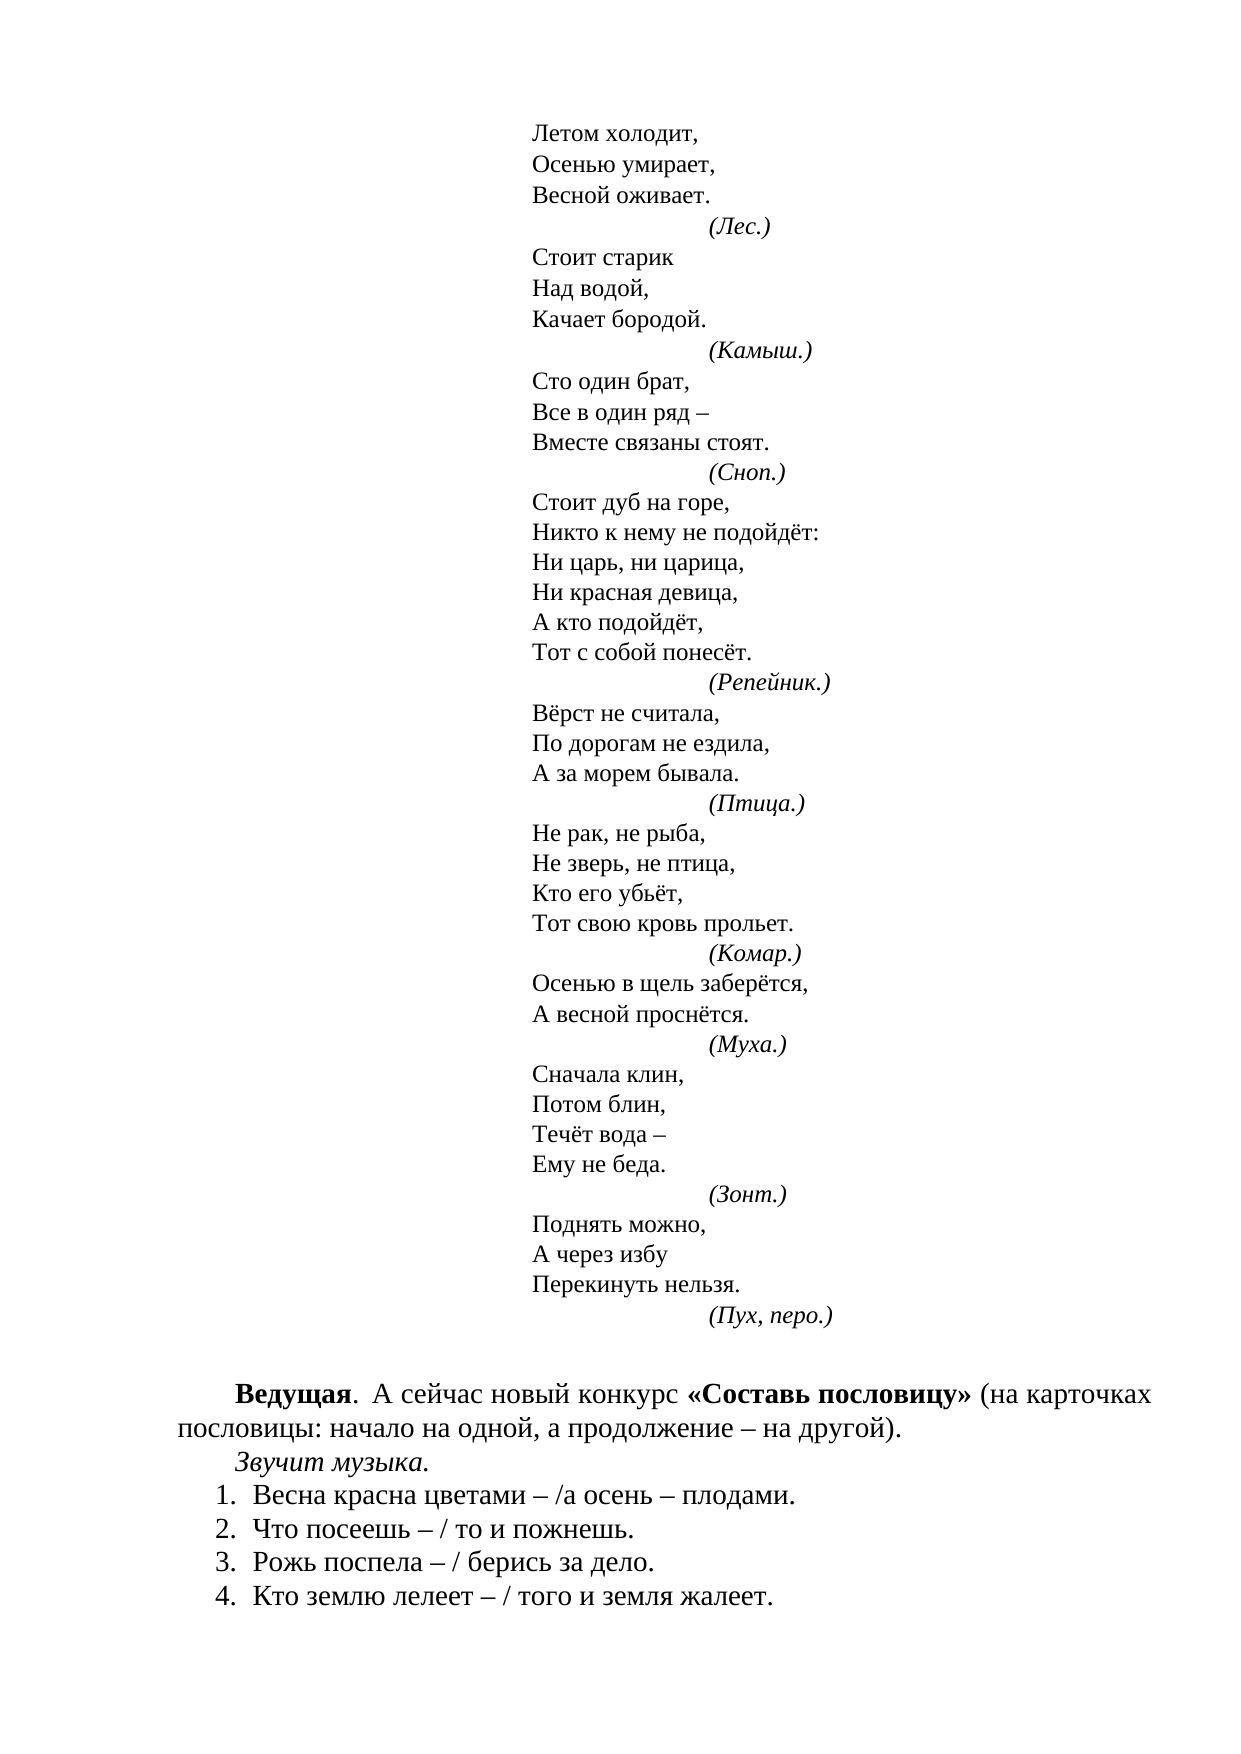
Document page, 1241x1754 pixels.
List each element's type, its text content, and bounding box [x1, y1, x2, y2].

text Стоит старик [177, 242, 1152, 271]
text (Комар.) [177, 938, 1152, 967]
text Ему не беда. [177, 1149, 1152, 1178]
text Тот свою кровь прольет. [177, 908, 1152, 937]
text Течёт вода – [177, 1119, 1152, 1148]
text (Муха.) [177, 1029, 1152, 1057]
text Ни царь, ни царица, [177, 547, 1152, 576]
text Не зверь, не птица, [177, 848, 1152, 877]
text Вёрст не считала, [177, 698, 1152, 726]
list Кто землю лелеет – / того и земля жалеет. [215, 1578, 1152, 1611]
text Не рак, не рыба, [177, 818, 1152, 847]
text Все в один ряд – [177, 397, 1152, 425]
text Весной оживает. [177, 180, 1152, 209]
text (Репейник.) [177, 667, 1152, 696]
text (Сноп.) [177, 457, 1152, 486]
text Над водой, [177, 273, 1152, 302]
text (Камыш.) [177, 335, 1152, 364]
text Сначала клин, [177, 1059, 1152, 1088]
list Весна красна цветами – /а осень – плодами. [215, 1477, 1152, 1511]
text Поднять можно, [177, 1209, 1152, 1238]
text (Зонт.) [177, 1179, 1152, 1208]
text Звучит музыка. [177, 1444, 1152, 1477]
text Сто один брат, [177, 366, 1152, 395]
text Никто к нему не подойдёт: [177, 517, 1152, 546]
text Перекинуть нельзя. [177, 1269, 1152, 1298]
text Вместе связаны стоят. [177, 427, 1152, 455]
text Летом холодит, [177, 118, 1152, 147]
text А кто подойдёт, [177, 607, 1152, 636]
text Качает бородой. [177, 304, 1152, 333]
text Осенью умирает, [177, 149, 1152, 178]
text Кто его убьёт, [177, 878, 1152, 907]
text Стоит дуб на горе, [177, 487, 1152, 516]
text Ни красная девица, [177, 577, 1152, 606]
text А через избу [177, 1239, 1152, 1268]
list Что посеешь – / то и пожнешь. [215, 1511, 1152, 1544]
text (Лес.) [177, 211, 1152, 240]
text Потом блин, [177, 1089, 1152, 1118]
text Осенью в щель заберётся, [177, 968, 1152, 997]
text По дорогам не ездила, [177, 728, 1152, 756]
text (Пух, перо.) [177, 1300, 1152, 1328]
text А за морем бывала. [177, 758, 1152, 787]
list Рожь поспела – / берись за дело. [215, 1544, 1152, 1578]
text Ведущая. А сейчас новый конкурс «Составь пословицу» (на карточках пословицы: начало на одной, а продолжение – на другой). [177, 1377, 1152, 1444]
text (Птица.) [177, 788, 1152, 817]
text Тот с собой понесёт. [177, 637, 1152, 666]
text А весной проснётся. [177, 999, 1152, 1027]
